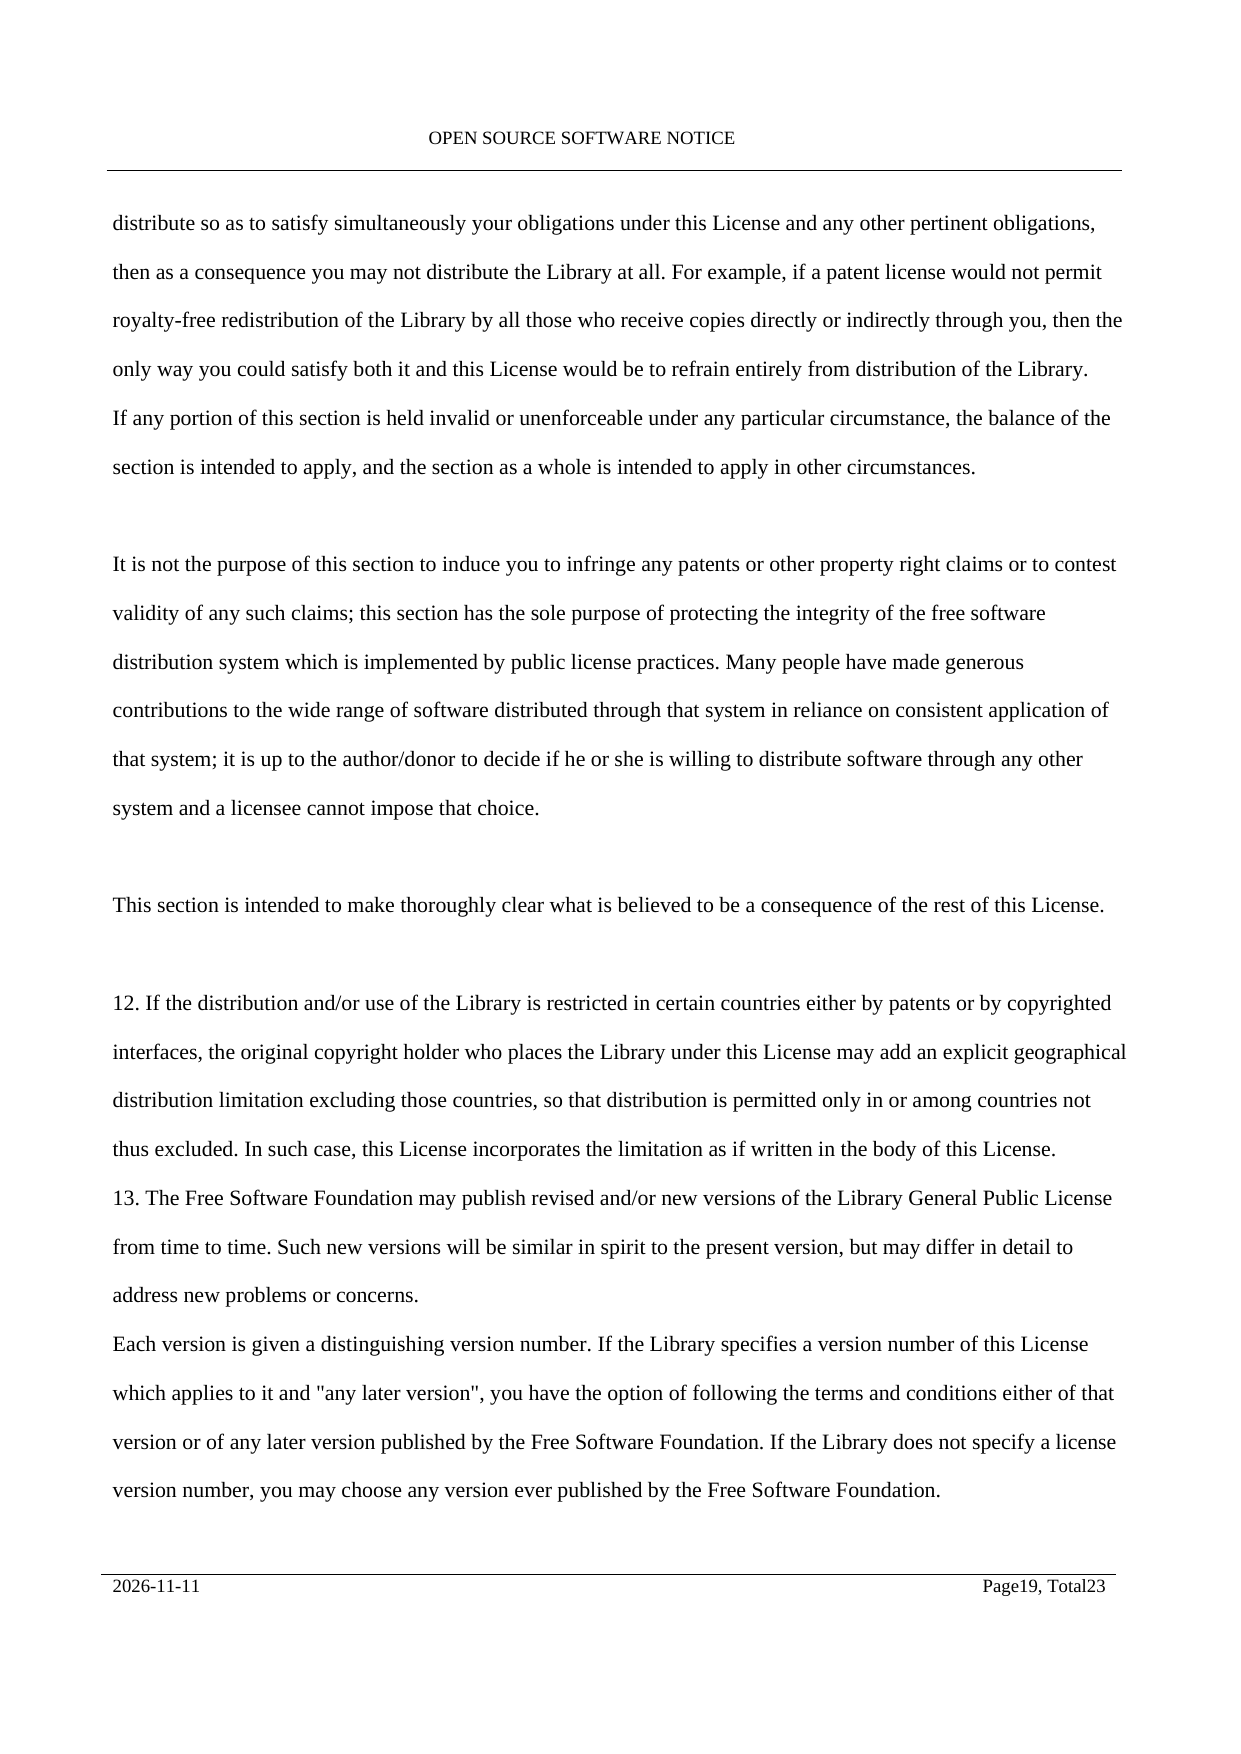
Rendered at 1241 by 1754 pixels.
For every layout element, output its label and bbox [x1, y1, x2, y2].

text [112, 206, 1128, 1506]
